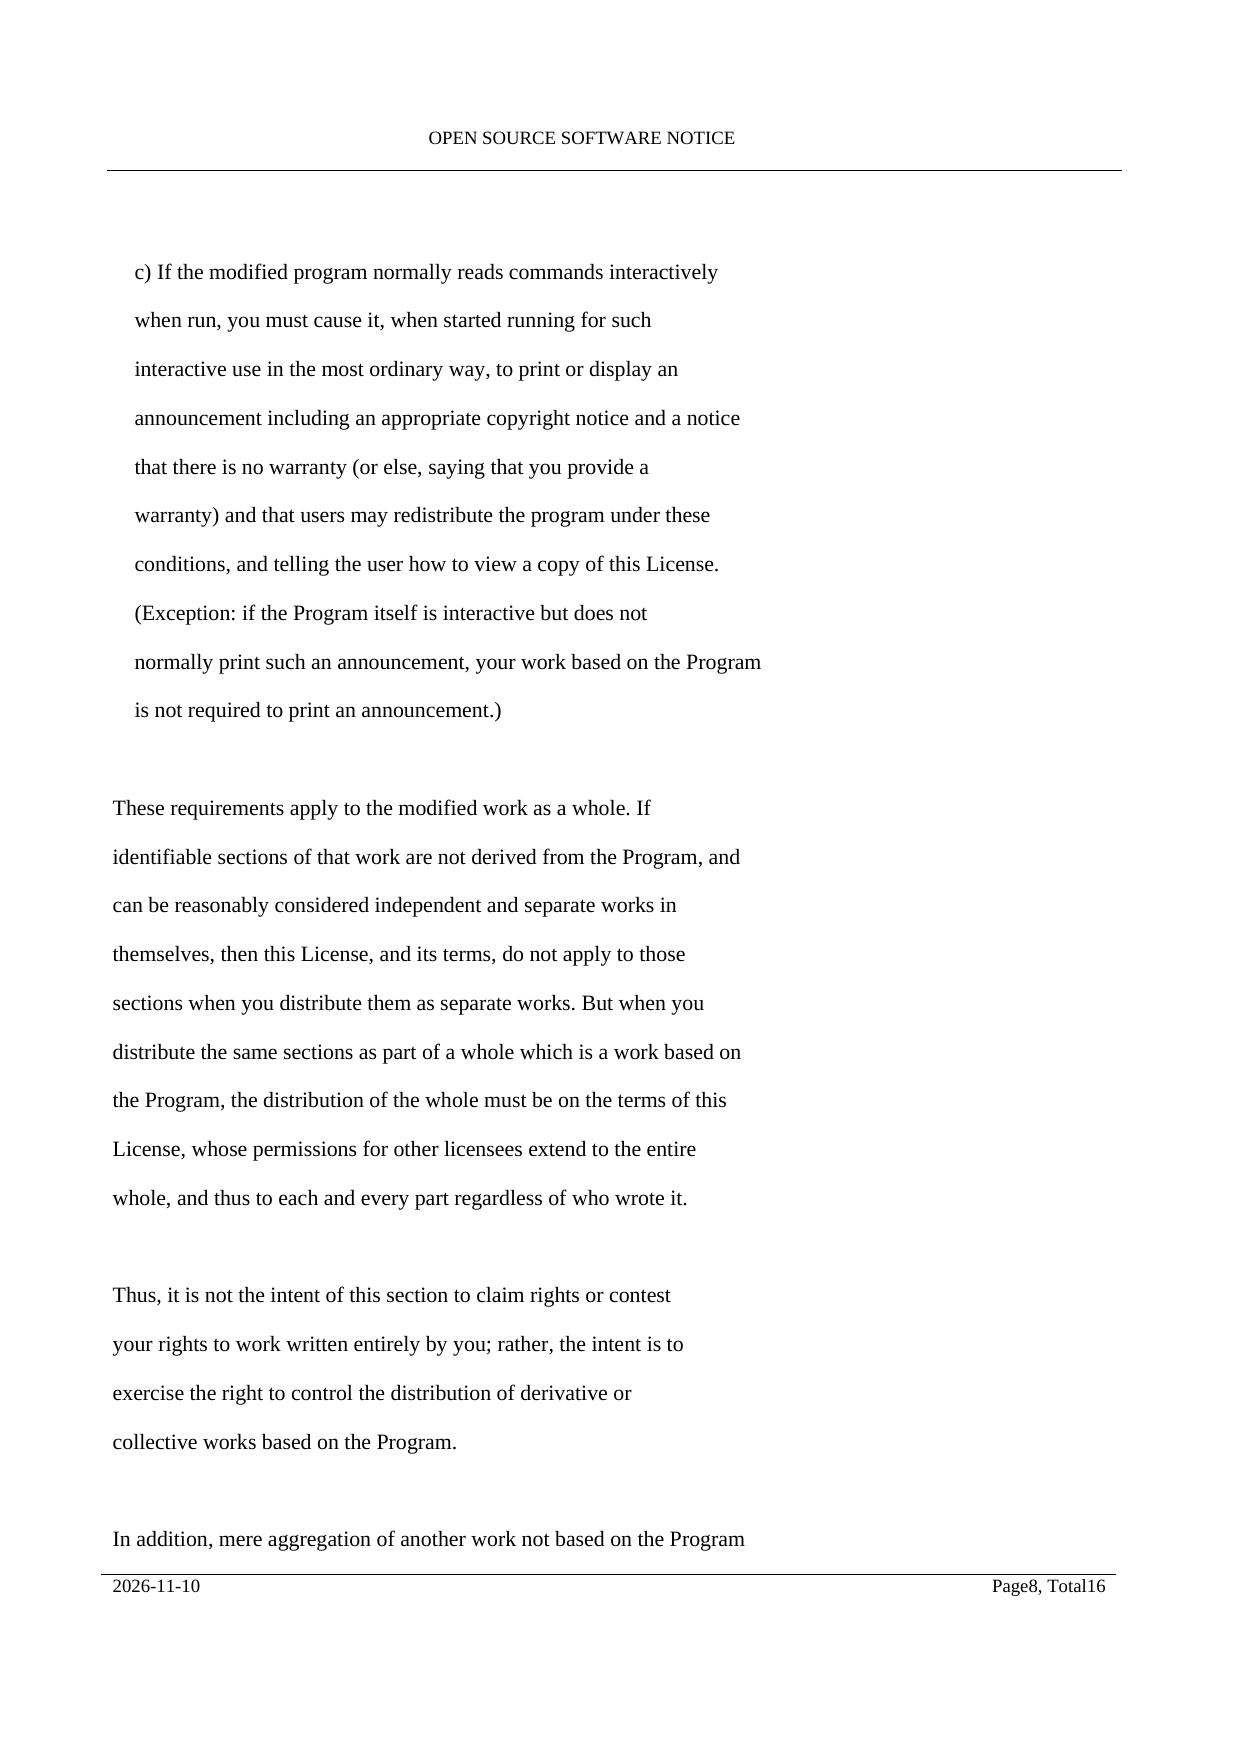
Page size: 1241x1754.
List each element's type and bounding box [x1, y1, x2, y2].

text [112, 206, 1128, 1555]
